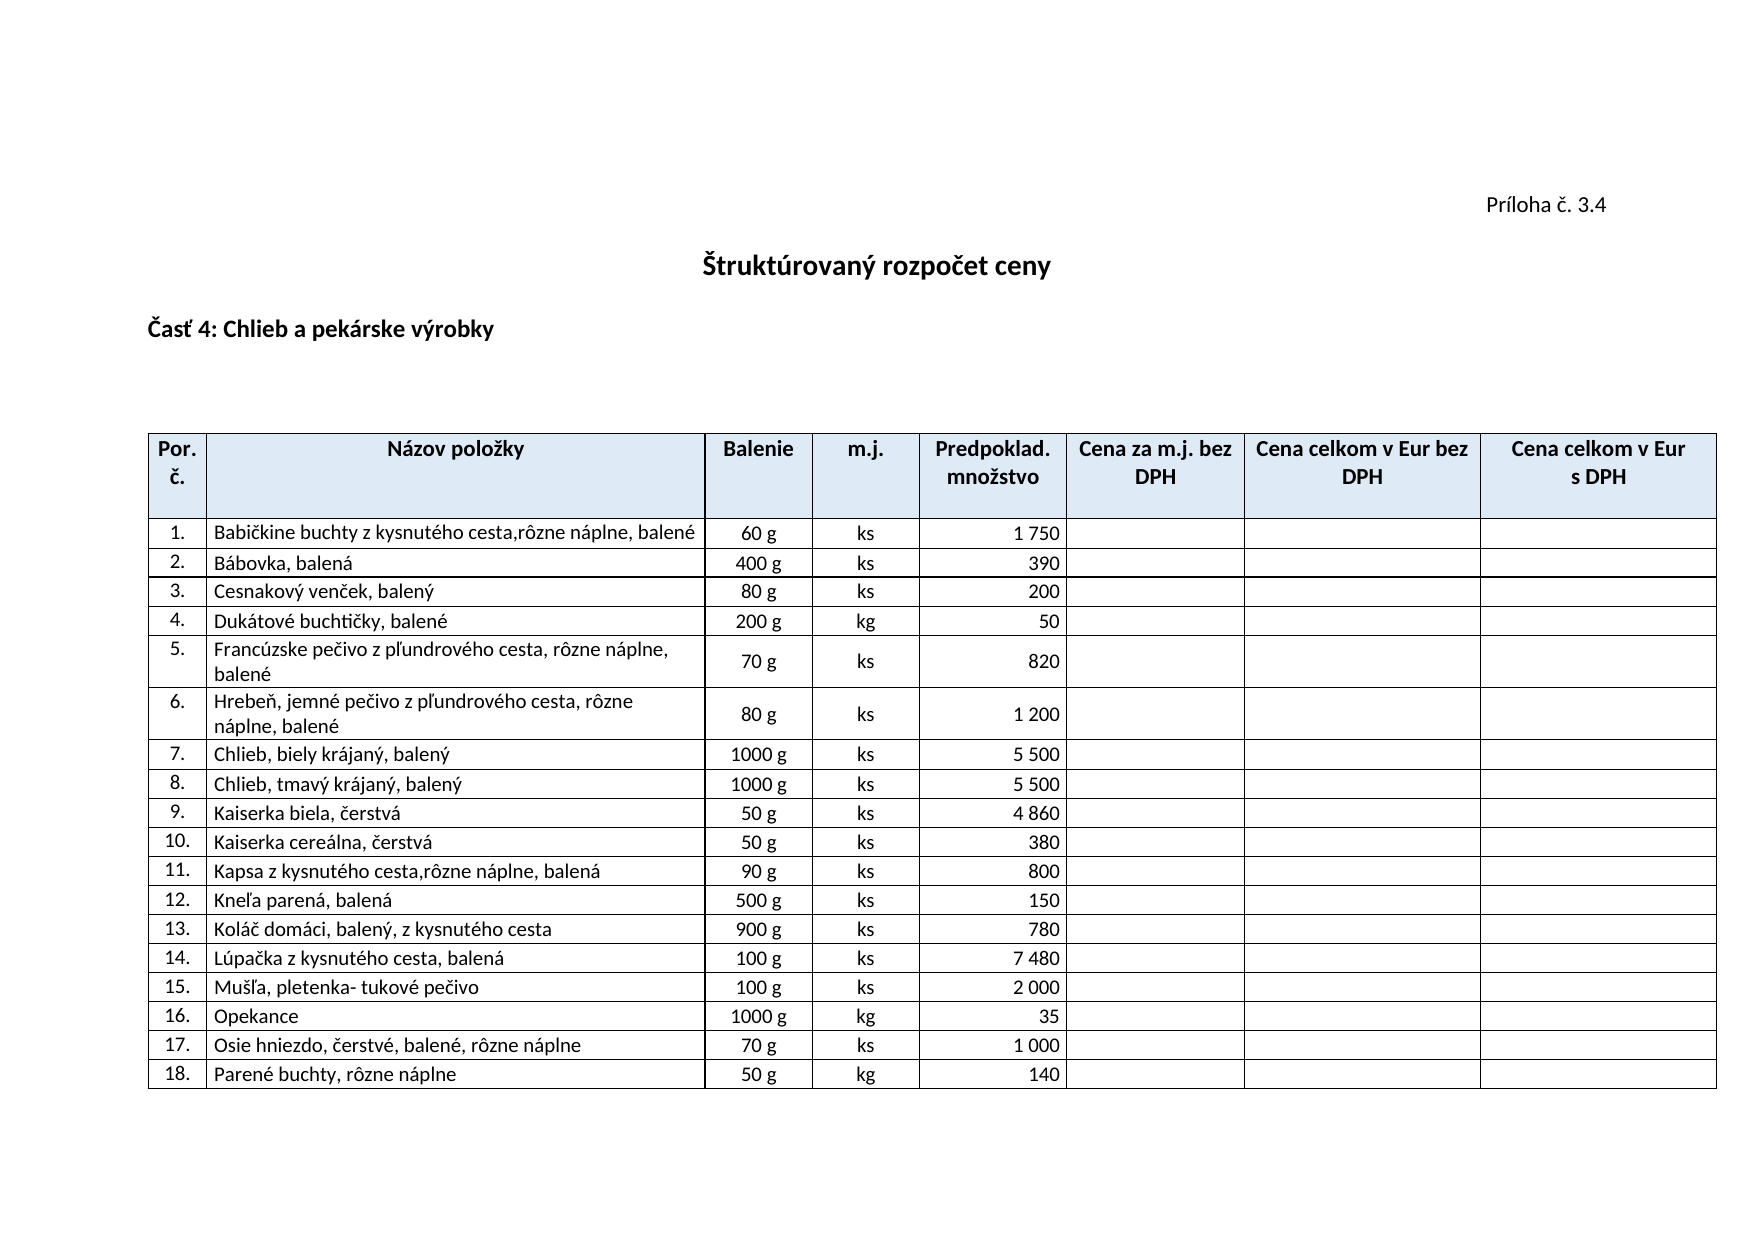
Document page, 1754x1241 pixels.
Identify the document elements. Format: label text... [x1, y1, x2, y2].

table_cell ks [813, 578, 919, 606]
table_cell ks [813, 915, 919, 943]
table_cell Kneľa parená, balená [207, 886, 704, 914]
table_cell 200 g [706, 607, 812, 634]
table_cell 70 g [706, 636, 812, 687]
table_cell [1245, 636, 1480, 687]
table_cell [1481, 740, 1716, 768]
table_header Por. č. [149, 434, 206, 518]
table_cell 8. [149, 770, 206, 797]
table_cell ks [813, 828, 919, 856]
table_cell [1481, 915, 1716, 943]
table_cell [1245, 857, 1480, 885]
table_cell 780 [920, 915, 1066, 943]
table_cell [1067, 607, 1244, 634]
text Časť 4: Chlieb a pekárske výrobky [148, 313, 1606, 344]
text Štruktúrovaný rozpočet ceny [148, 247, 1606, 283]
table_cell [1481, 857, 1716, 885]
table_cell [1245, 886, 1480, 914]
table_cell ks [813, 636, 919, 687]
table_cell Dukátové buchtičky, balené [207, 607, 704, 634]
table_cell [1481, 770, 1716, 797]
table_cell [1067, 578, 1244, 606]
table_cell Kaiserka cereálna, čerstvá [207, 828, 704, 856]
table_cell [1067, 886, 1244, 914]
table_cell Osie hniezdo, čerstvé, balené, rôzne náplne [207, 1031, 704, 1059]
table_cell [1481, 944, 1716, 972]
table_cell 50 g [706, 799, 812, 827]
table_cell [1245, 607, 1480, 634]
table_cell [1481, 519, 1716, 547]
table_cell Parené buchty, rôzne náplne [207, 1060, 704, 1088]
table_cell [1481, 973, 1716, 1001]
table_cell [1245, 770, 1480, 797]
table_cell [1067, 549, 1244, 576]
table_cell ks [813, 857, 919, 885]
table_header Cena celkom v Eur bez DPH [1245, 434, 1480, 518]
table_cell [1481, 1060, 1716, 1088]
table_cell 1000 g [706, 1002, 812, 1030]
table_cell ks [813, 1031, 919, 1059]
table_cell 4 860 [920, 799, 1066, 827]
table_cell [1481, 886, 1716, 914]
table_cell 800 [920, 857, 1066, 885]
table_cell [1067, 915, 1244, 943]
table_cell 17. [149, 1031, 206, 1059]
table_cell kg [813, 1002, 919, 1030]
table_cell [1067, 519, 1244, 547]
table_cell 50 g [706, 828, 812, 856]
table_cell [1067, 688, 1244, 739]
table_cell [1245, 1060, 1480, 1088]
table_cell ks [813, 519, 919, 547]
table_cell 500 g [706, 886, 812, 914]
table_cell [1481, 1031, 1716, 1059]
table_cell 9. [149, 799, 206, 827]
table_cell [1245, 915, 1480, 943]
table_cell 1000 g [706, 770, 812, 797]
table_cell 12. [149, 886, 206, 914]
table_cell Babičkine buchty z kysnutého cesta,rôzne náplne, balené [207, 519, 704, 547]
table_cell 1000 g [706, 740, 812, 768]
table_cell Cesnakový venček, balený [207, 578, 704, 606]
table_cell ks [813, 549, 919, 576]
table_cell 50 [920, 607, 1066, 634]
table_cell 11. [149, 857, 206, 885]
text Príloha č. 3.4 [148, 190, 1606, 218]
table_header Cena za m.j. bez DPH [1067, 434, 1244, 518]
table_cell Opekance [207, 1002, 704, 1030]
table_cell ks [813, 973, 919, 1001]
table_cell Kapsa z kysnutého cesta,rôzne náplne, balená [207, 857, 704, 885]
table_cell kg [813, 1060, 919, 1088]
table_cell 4. [149, 607, 206, 634]
table_cell 1 750 [920, 519, 1066, 547]
table_cell [1067, 973, 1244, 1001]
table_cell ks [813, 688, 919, 739]
table_cell 1. [149, 519, 206, 547]
table_cell [1245, 740, 1480, 768]
table_cell 90 g [706, 857, 812, 885]
table_cell 390 [920, 549, 1066, 576]
table_cell 820 [920, 636, 1066, 687]
table_cell 60 g [706, 519, 812, 547]
table_cell [1067, 770, 1244, 797]
table_cell 70 g [706, 1031, 812, 1059]
table_cell [1245, 973, 1480, 1001]
table_cell Chlieb, biely krájaný, balený [207, 740, 704, 768]
table_cell 5. [149, 636, 206, 687]
table_cell [1245, 519, 1480, 547]
table_cell 80 g [706, 578, 812, 606]
table_cell [1481, 636, 1716, 687]
table_header Predpoklad. množstvo [920, 434, 1066, 518]
table_cell ks [813, 740, 919, 768]
table_cell [1245, 944, 1480, 972]
table_cell [1067, 1031, 1244, 1059]
table_cell [1067, 1060, 1244, 1088]
table_cell 5 500 [920, 740, 1066, 768]
table_cell Chlieb, tmavý krájaný, balený [207, 770, 704, 797]
table_cell Hrebeň, jemné pečivo z pľundrového cesta, rôzne náplne, balené [207, 688, 704, 739]
table_cell 80 g [706, 688, 812, 739]
table_cell [1481, 828, 1716, 856]
table_cell Kaiserka biela, čerstvá [207, 799, 704, 827]
table_cell [1245, 828, 1480, 856]
table_cell 50 g [706, 1060, 812, 1088]
table_cell [1245, 688, 1480, 739]
table_cell Bábovka, balená [207, 549, 704, 576]
table_cell [1245, 1031, 1480, 1059]
table_cell 6. [149, 688, 206, 739]
table_header Cena celkom v Eur s DPH [1481, 434, 1716, 518]
table_cell 380 [920, 828, 1066, 856]
table_cell 1 000 [920, 1031, 1066, 1059]
table_cell 900 g [706, 915, 812, 943]
table_cell 13. [149, 915, 206, 943]
table_cell [1481, 688, 1716, 739]
table_cell ks [813, 770, 919, 797]
table_cell 18. [149, 1060, 206, 1088]
table_cell 3. [149, 578, 206, 606]
table_cell [1067, 799, 1244, 827]
table_cell 140 [920, 1060, 1066, 1088]
table_cell 2. [149, 549, 206, 576]
table_cell 14. [149, 944, 206, 972]
table_cell 150 [920, 886, 1066, 914]
table_cell 10. [149, 828, 206, 856]
table_cell 35 [920, 1002, 1066, 1030]
table_cell 5 500 [920, 770, 1066, 797]
table_header Balenie [706, 434, 812, 518]
table_cell [1481, 607, 1716, 634]
table_cell Lúpačka z kysnutého cesta, balená [207, 944, 704, 972]
table_cell Mušľa, pletenka- tukové pečivo [207, 973, 704, 1001]
table_cell [1067, 1002, 1244, 1030]
table_cell [1067, 857, 1244, 885]
table_cell 400 g [706, 549, 812, 576]
table_cell 7. [149, 740, 206, 768]
table_cell 2 000 [920, 973, 1066, 1001]
table_cell [1481, 1002, 1716, 1030]
table_cell 15. [149, 973, 206, 1001]
table_cell Francúzske pečivo z pľundrového cesta, rôzne náplne, balené [207, 636, 704, 687]
table_cell [1481, 799, 1716, 827]
table_cell ks [813, 886, 919, 914]
table_cell 200 [920, 578, 1066, 606]
table_cell 100 g [706, 944, 812, 972]
table_cell 100 g [706, 973, 812, 1001]
table_cell 16. [149, 1002, 206, 1030]
table_cell [1067, 740, 1244, 768]
table_header Názov položky [207, 434, 704, 518]
table_cell [1067, 636, 1244, 687]
table_cell 1 200 [920, 688, 1066, 739]
table_cell [1481, 578, 1716, 606]
table_header m.j. [813, 434, 919, 518]
table_cell ks [813, 944, 919, 972]
table_cell [1245, 549, 1480, 576]
table_cell kg [813, 607, 919, 634]
table_cell ks [813, 799, 919, 827]
table_cell [1067, 944, 1244, 972]
table_cell [1481, 549, 1716, 576]
table_cell [1067, 828, 1244, 856]
table_cell [1245, 799, 1480, 827]
table_cell [1245, 1002, 1480, 1030]
table_cell 7 480 [920, 944, 1066, 972]
table_cell [1245, 578, 1480, 606]
table_cell Koláč domáci, balený, z kysnutého cesta [207, 915, 704, 943]
